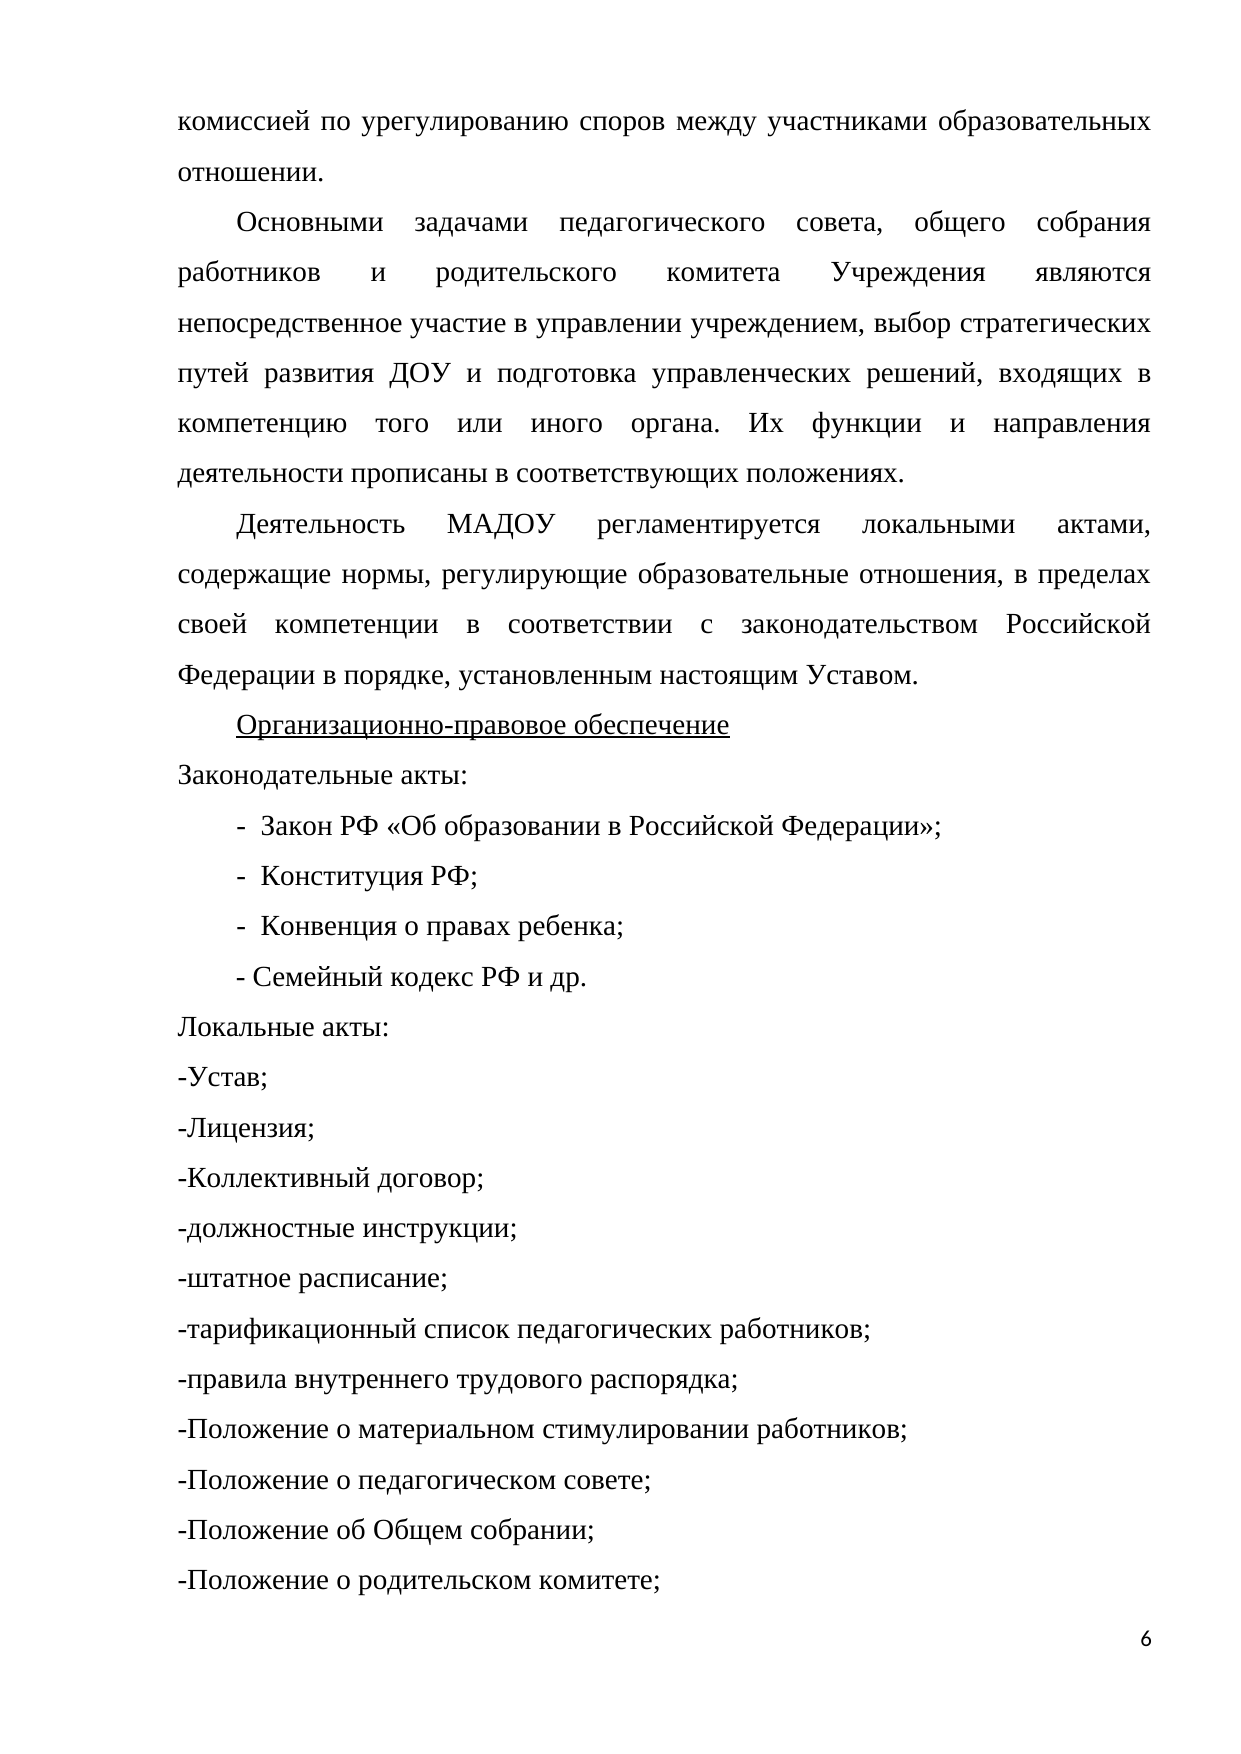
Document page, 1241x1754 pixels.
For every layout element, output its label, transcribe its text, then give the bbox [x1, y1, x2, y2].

text -Лицензия; [177, 1110, 1152, 1143]
text Законодательные акты: [177, 757, 1152, 791]
text Деятельность МАДОУ регламентируется локальными актами, содержащие нормы, регулирующие образовательные отношения, в пределах своей компетенции в соответствии с законодательством Российской Федерации в порядке, установленным настоящим Уставом. [177, 506, 1152, 690]
text -Положение о педагогическом совете; [177, 1462, 1152, 1495]
text Локальные акты: [177, 1009, 1152, 1043]
text -Положение о материальном стимулировании работников; [177, 1412, 1152, 1445]
text - Закон РФ «Об образовании в Российской Федерации»; [177, 808, 1152, 841]
text - Конвенция о правах ребенка; [177, 908, 1152, 942]
text -Положение об Общем собрании; [177, 1512, 1152, 1546]
text -Устав; [177, 1059, 1152, 1093]
text -должностные инструкции; [177, 1210, 1152, 1244]
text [177, 103, 1152, 187]
text -Положение о родительском комитете; [177, 1562, 1152, 1596]
text -штатное расписание; [177, 1261, 1152, 1294]
text - Конституция РФ; [177, 858, 1152, 892]
text -Коллективный договор; [177, 1160, 1152, 1193]
text Основными задачами педагогического совета, общего собрания работников и родительского комитета Учреждения являются непосредственное участие в управлении учреждением, выбор стратегических путей развития ДОУ и подготовка управленческих решений, входящих в компетенцию того или иного органа. Их функции и направления деятельности прописаны в соответствующих положениях. [177, 204, 1152, 489]
text Организационно-правовое обеспечение [177, 707, 1152, 741]
text -тарификационный список педагогических работников; [177, 1311, 1152, 1344]
text - Семейный кодекс РФ и др. [177, 959, 1152, 992]
text -правила внутреннего трудового распорядка; [177, 1361, 1152, 1395]
